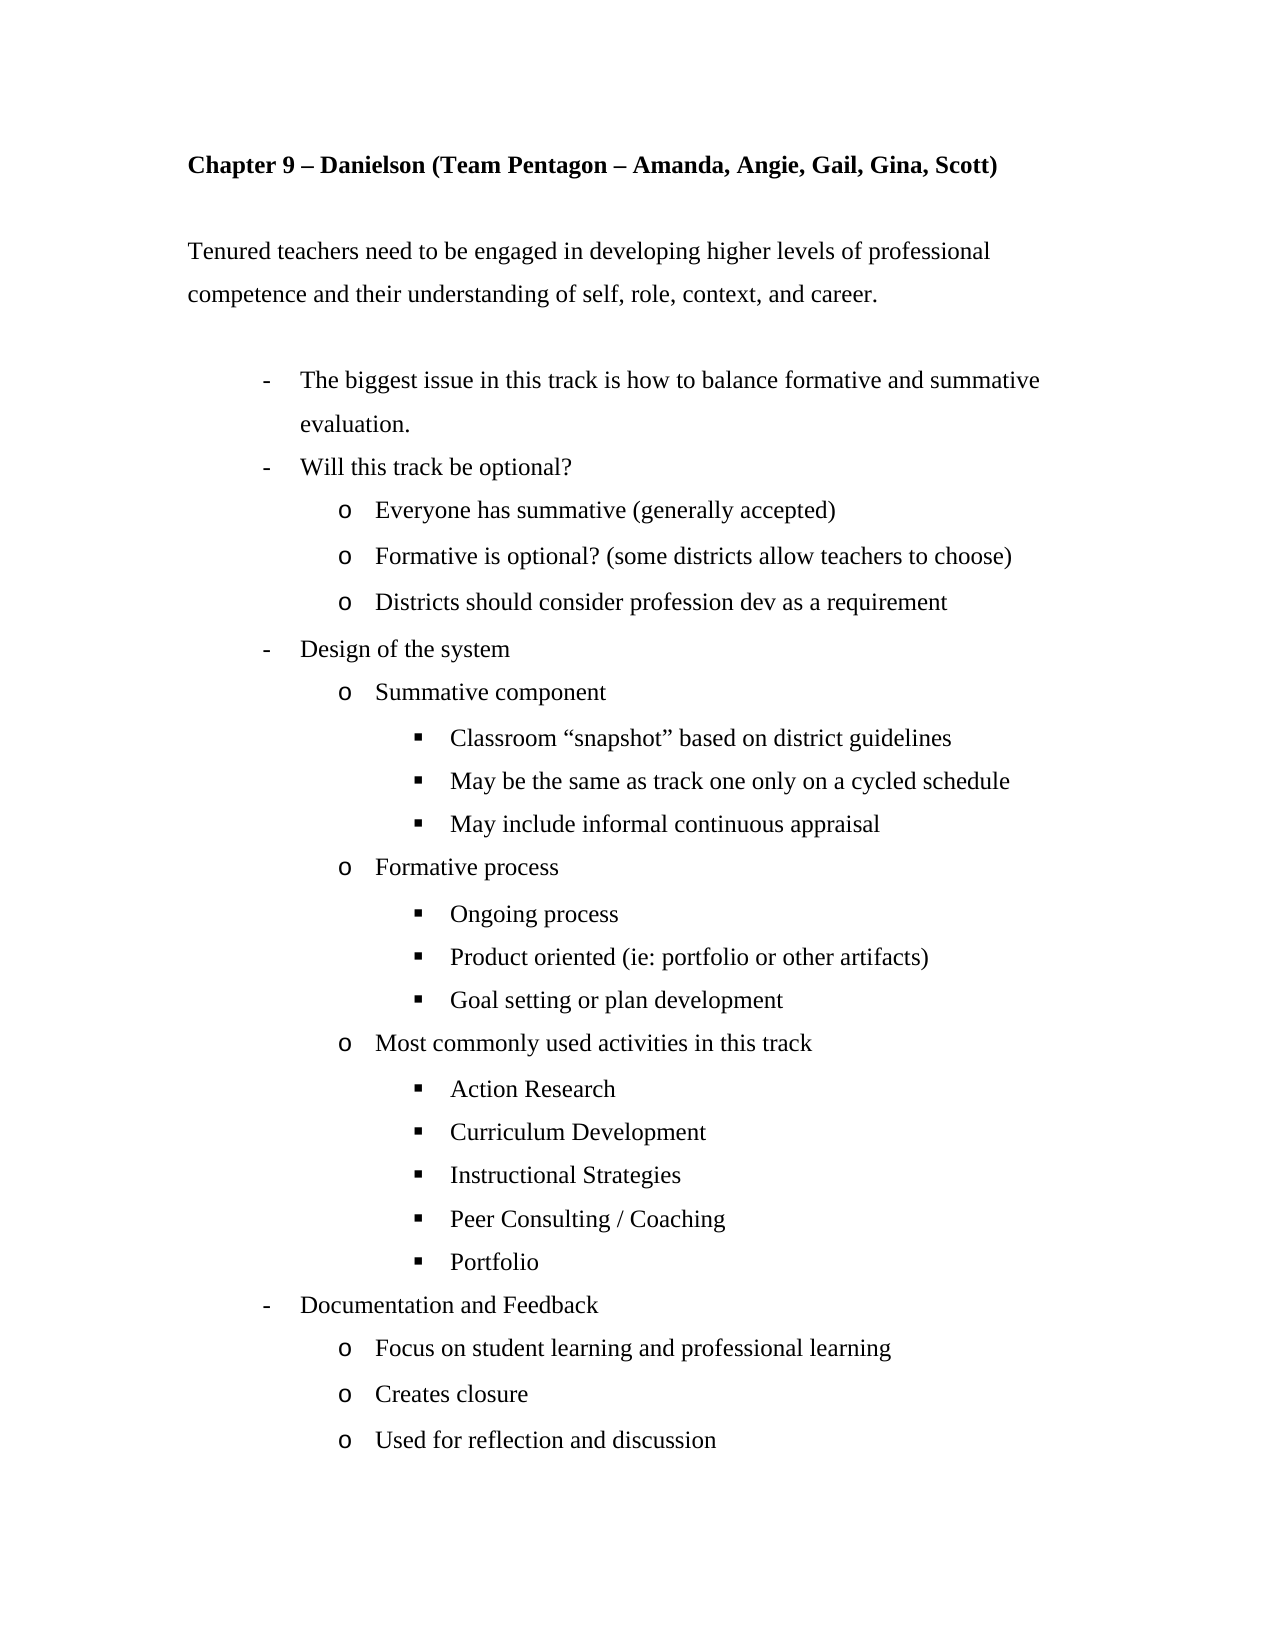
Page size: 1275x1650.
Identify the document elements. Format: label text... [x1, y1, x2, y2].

list Used for reflection and discussion [337, 1426, 1087, 1456]
list Design of the system [262, 634, 1087, 662]
list May be the same as track one only on a cycled schedule [412, 766, 1087, 795]
list Portfolio [412, 1247, 1087, 1276]
list Curriculum Development [412, 1117, 1087, 1146]
list May include informal continuous appraisal [412, 809, 1087, 838]
list Action Research [412, 1074, 1087, 1103]
list Formative process [337, 852, 1087, 883]
list Creates closure [337, 1379, 1087, 1410]
list Product oriented (ie: portfolio or other artifacts) [412, 942, 1087, 971]
text Tenured teachers need to be engaged in developing higher levels of professional competence and their understanding of self, role, context, and career. [187, 236, 1087, 308]
list Instructional Strategies [412, 1161, 1087, 1189]
list Most commonly used activities in this track [337, 1028, 1087, 1059]
list Summative component [337, 677, 1087, 708]
list Everyone has summative (generally accepted) [337, 495, 1087, 526]
list Ongoing process [412, 899, 1087, 927]
list Goal setting or plan development [412, 985, 1087, 1014]
list Peer Consulting / Coaching [412, 1204, 1087, 1232]
list Documentation and Feedback [262, 1290, 1087, 1319]
list The biggest issue in this track is how to balance formative and summative evaluation. [262, 366, 1087, 437]
list Formative is optional? (some districts allow teachers to choose) [337, 541, 1087, 572]
list Will this track be optional? [262, 452, 1087, 481]
list Focus on student learning and professional learning [337, 1333, 1087, 1364]
list Districts should consider profession dev as a requirement [337, 587, 1087, 618]
text Chapter 9 – Danielson (Team Pentagon – Amanda, Angie, Gail, Gina, Scott) [187, 150, 1087, 179]
list Classroom “snapshot” based on district guidelines [412, 723, 1087, 752]
